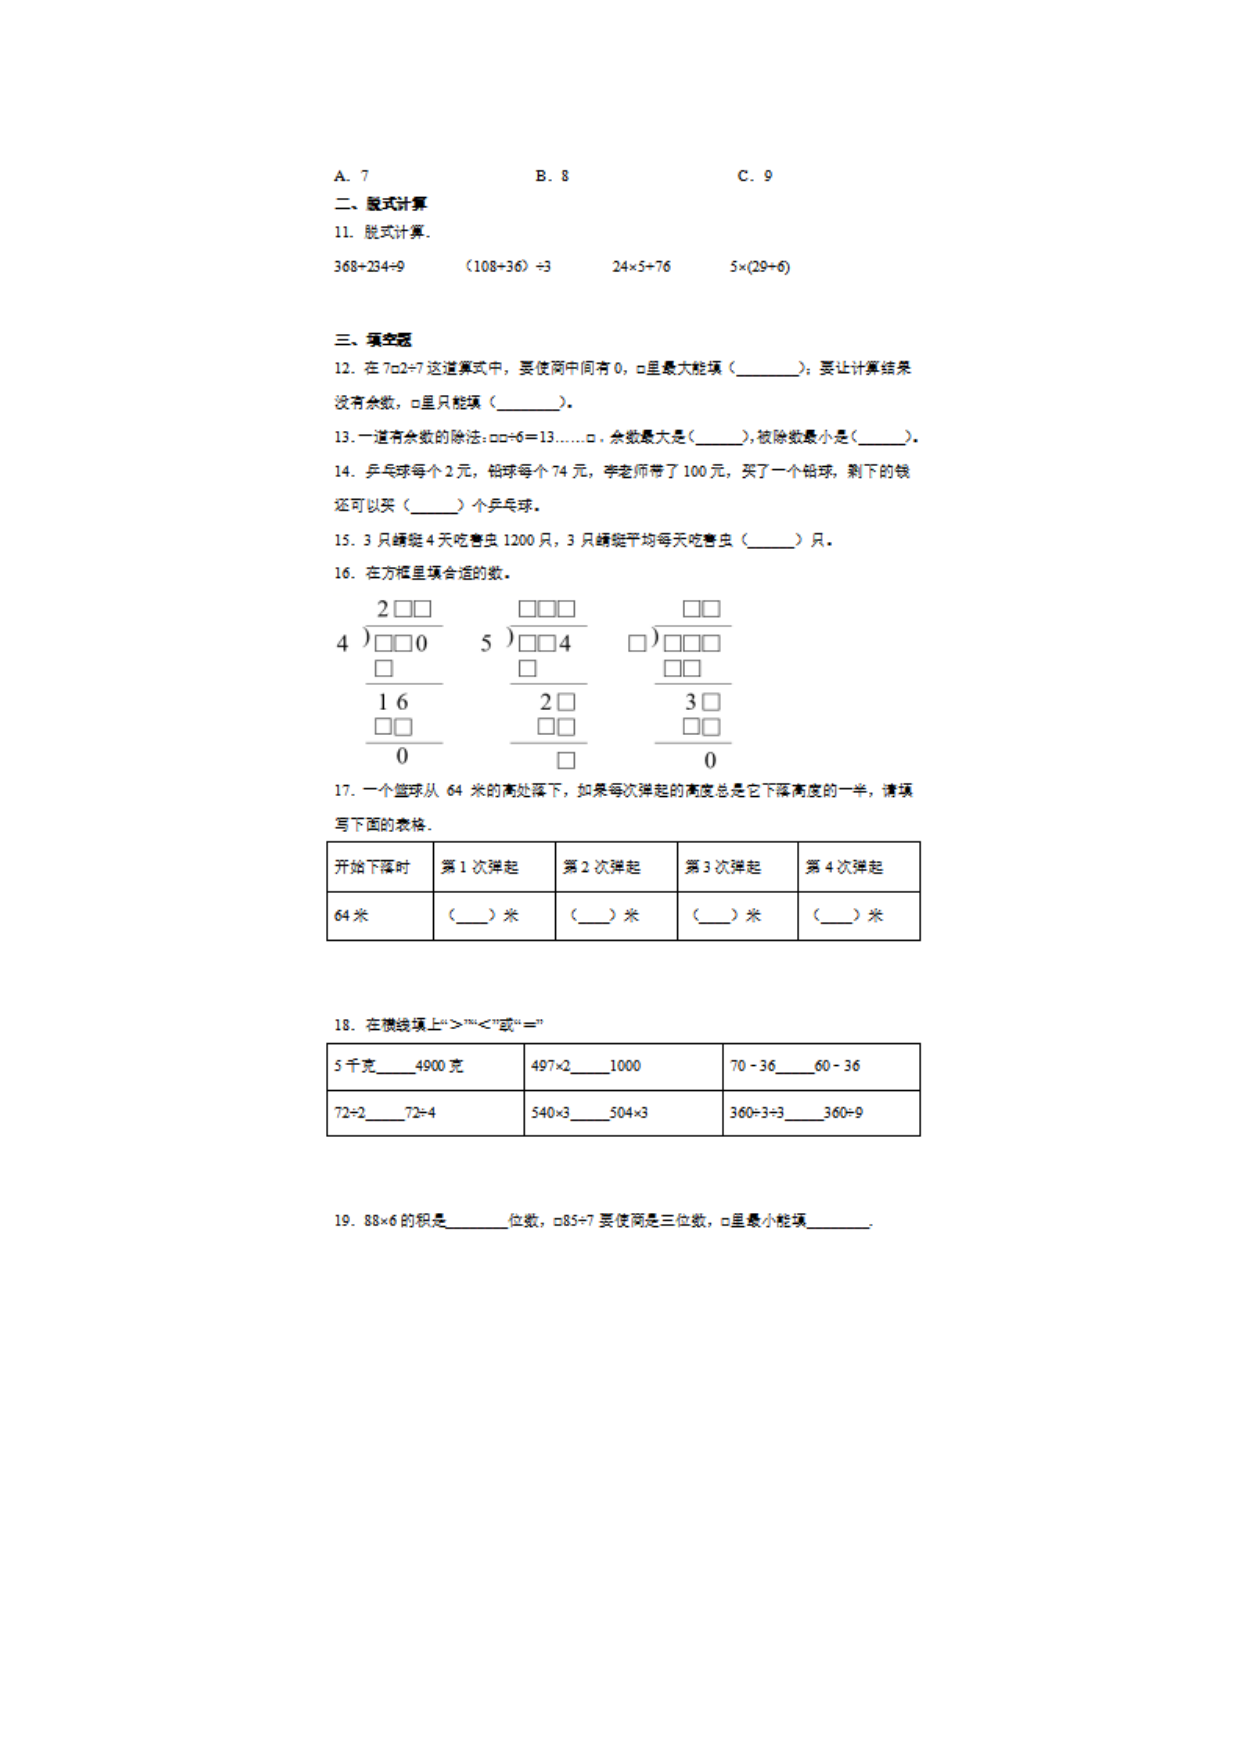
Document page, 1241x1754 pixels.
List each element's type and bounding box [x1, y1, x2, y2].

picture [300, 162, 940, 1248]
